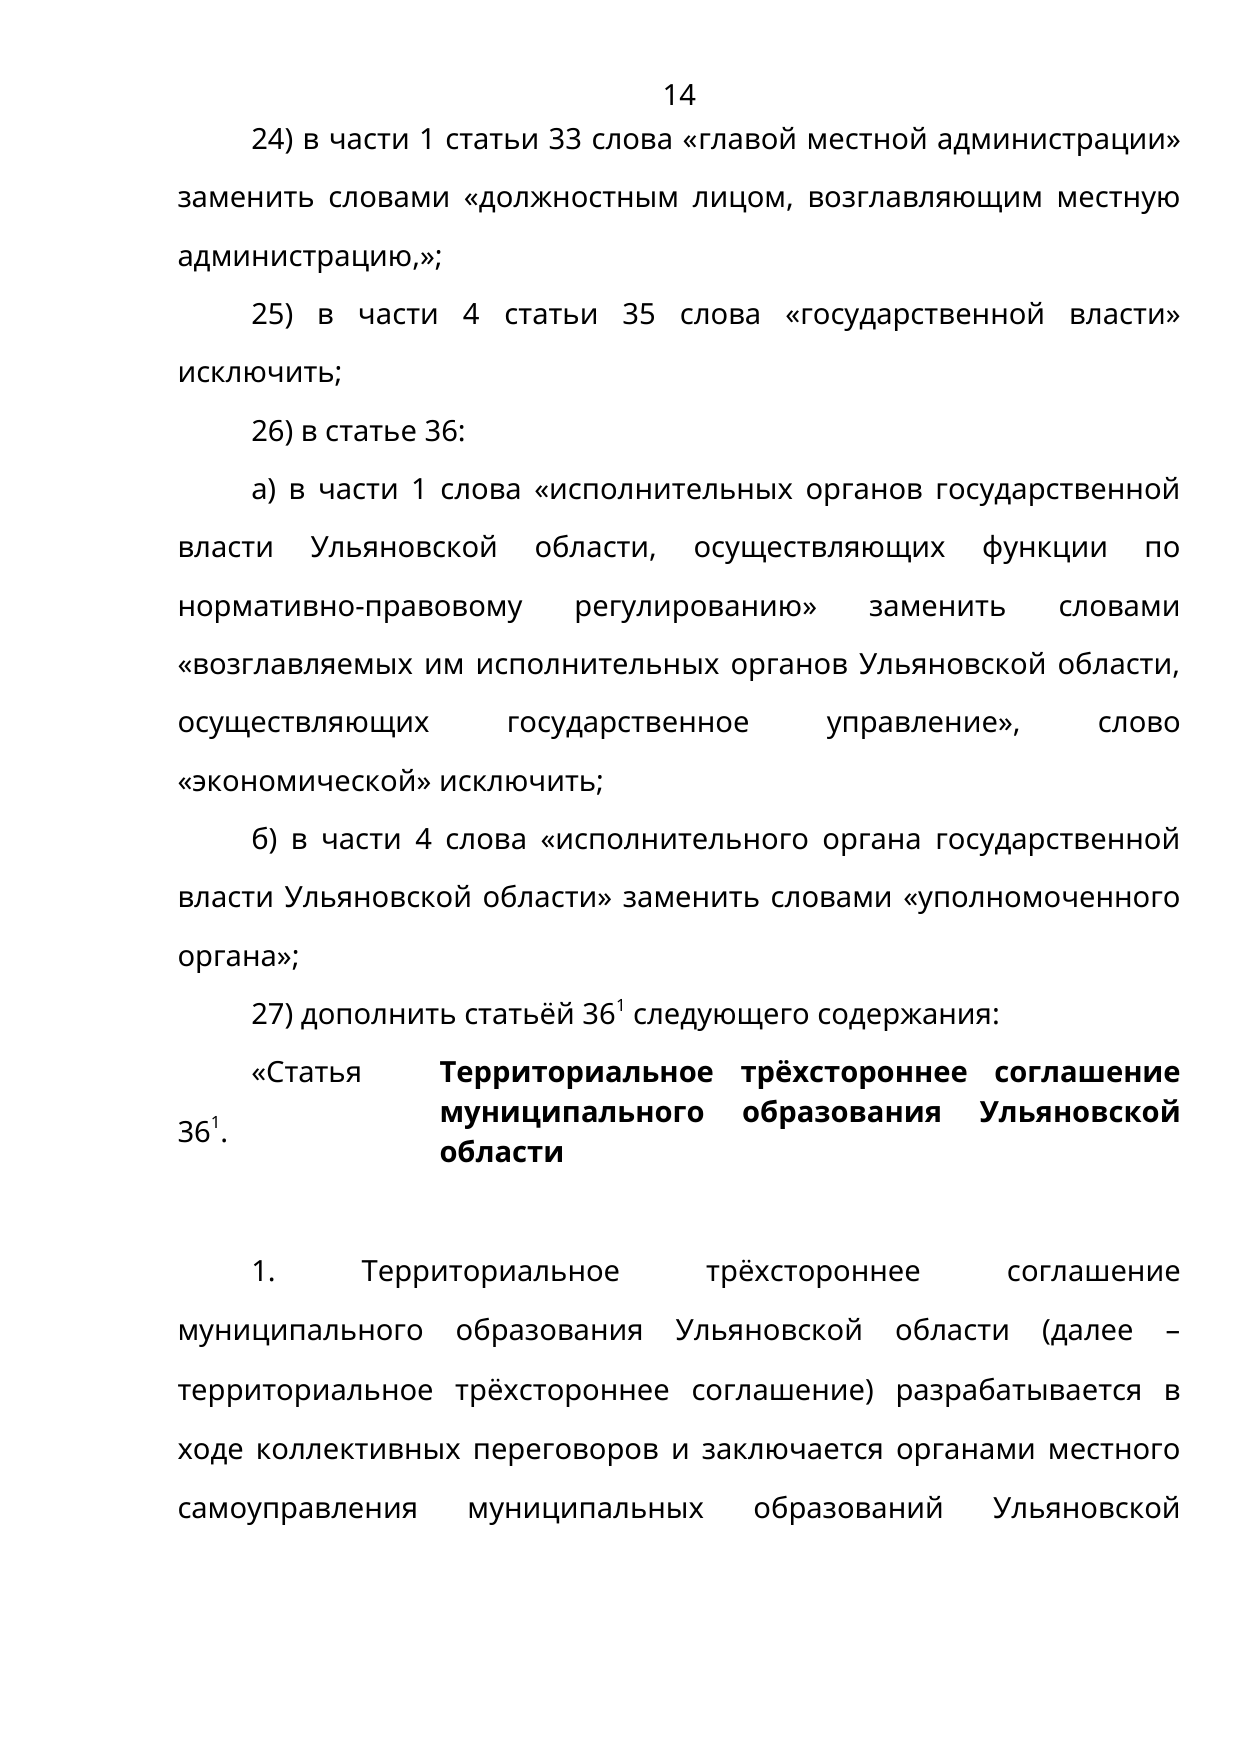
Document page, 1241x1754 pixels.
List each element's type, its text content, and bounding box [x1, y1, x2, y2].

text 27) дополнить статьёй 361 следующего содержания: [177, 993, 1181, 1033]
text б) в части 4 слова «исполнительного органа государственной власти Ульяновской области» заменить словами «уполномоченного органа»; [177, 818, 1181, 974]
text а) в части 1 слова «исполнительных органов государственной власти Ульяновской области, осуществляющих функции по нормативно-правовому регулированию» заменить словами «возглавляемых им исполнительных органов Ульяновской области, осуществляющих государственное управление», слово «экономической» исключить; [177, 468, 1181, 799]
text 25) в части 4 статьи 35 слова «государственной власти» исключить; [177, 293, 1181, 391]
table_header Территориальное трёхстороннее соглашение муниципального образования Ульяновской области [428, 1051, 1192, 1171]
table_header «Статья 361. [166, 1051, 428, 1171]
text 26) в статье 36: [177, 410, 1181, 449]
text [177, 1250, 1181, 1527]
text 24) в части 1 статьи 33 слова «главой местной администрации» заменить словами «должностным лицом, возглавляющим местную администрацию,»; [177, 118, 1181, 274]
